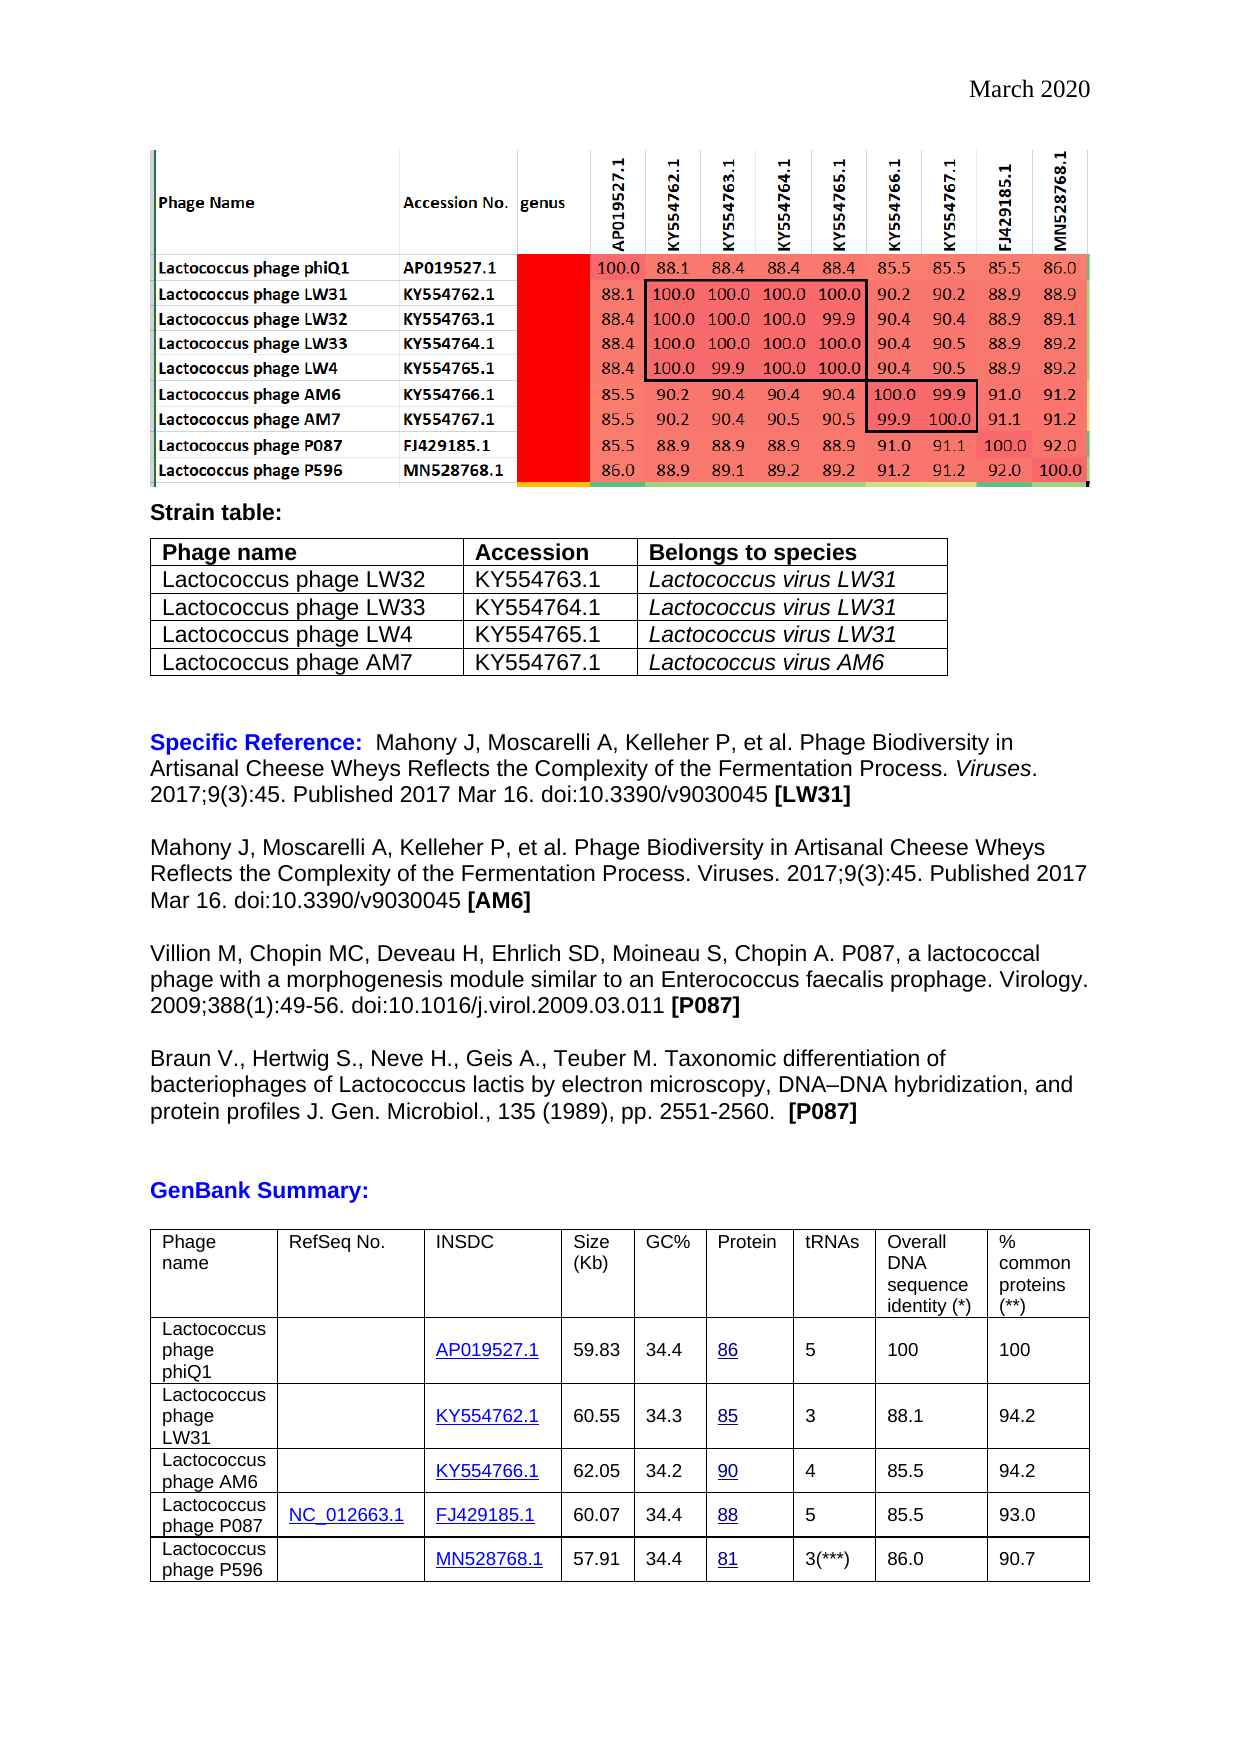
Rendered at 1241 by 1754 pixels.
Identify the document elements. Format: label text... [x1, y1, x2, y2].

table_header Overall DNA sequence identity (*) [876, 1230, 987, 1317]
table_cell 100 [876, 1318, 987, 1382]
table_cell 93.0 [988, 1493, 1089, 1536]
text Braun V., Hertwig S., Neve H., Geis A., Teuber M. Taxonomic differentiation of bacteriophages of Lactococcus lactis by electron microscopy, DNA–DNA hybridization, and protein profiles J. Gen. Microbiol., 135 (1989), pp. 2551-2560. [P087] [150, 1045, 1090, 1124]
table_cell FJ429185.1 [425, 1493, 561, 1536]
table_cell 85.5 [876, 1449, 987, 1492]
table_cell KY554762.1 [425, 1384, 561, 1448]
table_cell 4 [794, 1449, 875, 1492]
table_header Size (Kb) [562, 1230, 634, 1317]
table_cell KY554763.1 [464, 566, 637, 593]
text Mahony J, Moscarelli A, Kelleher P, et al. Phage Biodiversity in Artisanal Cheese Wheys Reflects the Complexity of the Fermentation Process. Viruses. 2017;9(3):45. Published 2017 Mar 16. doi:10.3390/v9030045 [AM6] [150, 834, 1090, 913]
table_cell Lactococcus phage AM6 [151, 1449, 277, 1492]
picture [150, 150, 1090, 487]
table_header % common proteins (**) [988, 1230, 1089, 1317]
table_cell 59.83 [562, 1318, 634, 1382]
table_header Phage name [151, 1230, 277, 1317]
table_cell 90.7 [988, 1538, 1089, 1581]
table_cell KY554764.1 [464, 594, 637, 620]
table_cell KY554766.1 [425, 1449, 561, 1492]
text Specific Reference: Mahony J, Moscarelli A, Kelleher P, et al. Phage Biodiversity in Artisanal Cheese Wheys Reflects the Complexity of the Fermentation Process. Viruses. 2017;9(3):45. Published 2017 Mar 16. doi:10.3390/v9030045 [LW31] [150, 729, 1090, 808]
table_cell Lactococcus phage LW31 [151, 1384, 277, 1448]
table_cell MN528768.1 [425, 1538, 561, 1581]
table_header Accession [464, 539, 637, 565]
table_cell 88.1 [876, 1384, 987, 1448]
table_cell 60.55 [562, 1384, 634, 1448]
table_header Protein [707, 1230, 793, 1317]
table_cell 86.0 [876, 1538, 987, 1581]
table_cell 88 [707, 1493, 793, 1536]
table_cell 3(***) [794, 1538, 875, 1581]
table_cell 34.4 [635, 1538, 706, 1581]
table_cell 34.4 [635, 1318, 706, 1382]
table_cell 81 [707, 1538, 793, 1581]
table_header Belongs to species [638, 539, 947, 565]
table_header tRNAs [794, 1230, 875, 1317]
table_cell 94.2 [988, 1449, 1089, 1492]
table_cell Lactococcus virus LW31 [638, 594, 947, 620]
table_cell Lactococcus phage phiQ1 [151, 1318, 277, 1382]
table_cell [278, 1384, 424, 1448]
table_cell [278, 1538, 424, 1581]
text GenBank Summary: [150, 1177, 1090, 1203]
table_header RefSeq No. [278, 1230, 424, 1317]
table_cell 3 [794, 1384, 875, 1448]
text Villion M, Chopin MC, Deveau H, Ehrlich SD, Moineau S, Chopin A. P087, a lactococcal phage with a morphogenesis module similar to an Enterococcus faecalis prophage. Virology. 2009;388(1):49-56. doi:10.1016/j.virol.2009.03.011 [P087] [150, 939, 1090, 1018]
table_cell Lactococcus virus AM6 [638, 649, 947, 675]
table_header GC% [635, 1230, 706, 1317]
table_cell [278, 1318, 424, 1382]
table_cell [278, 1449, 424, 1492]
table_cell 57.91 [562, 1538, 634, 1581]
table_cell 85.5 [876, 1493, 987, 1536]
table_header Phage name [151, 539, 463, 565]
table_cell 34.4 [635, 1493, 706, 1536]
table_cell 100 [988, 1318, 1089, 1382]
table_cell NC_012663.1 [278, 1493, 424, 1536]
table_header INSDC [425, 1230, 561, 1317]
table_cell 86 [707, 1318, 793, 1382]
table_cell 34.2 [635, 1449, 706, 1492]
table_cell KY554767.1 [464, 649, 637, 675]
text Strain table: [150, 499, 1090, 525]
table_cell 85 [707, 1384, 793, 1448]
table_cell AP019527.1 [425, 1318, 561, 1382]
table_cell KY554765.1 [464, 621, 637, 647]
table_cell 62.05 [562, 1449, 634, 1492]
table_cell 90 [707, 1449, 793, 1492]
table_cell Lactococcus phage LW32 [151, 566, 463, 593]
table_cell 5 [794, 1493, 875, 1536]
table_cell 34.3 [635, 1384, 706, 1448]
table_cell Lactococcus virus LW31 [638, 621, 947, 647]
table_cell Lactococcus phage LW33 [151, 594, 463, 620]
table_cell Lactococcus virus LW31 [638, 566, 947, 593]
table_cell 60.07 [562, 1493, 634, 1536]
table_cell Lactococcus phage P087 [151, 1493, 277, 1536]
table_cell 5 [794, 1318, 875, 1382]
table_cell Lactococcus phage AM7 [151, 649, 463, 675]
table_cell 94.2 [988, 1384, 1089, 1448]
table_cell Lactococcus phage P596 [151, 1538, 277, 1581]
table_cell Lactococcus phage LW4 [151, 621, 463, 647]
